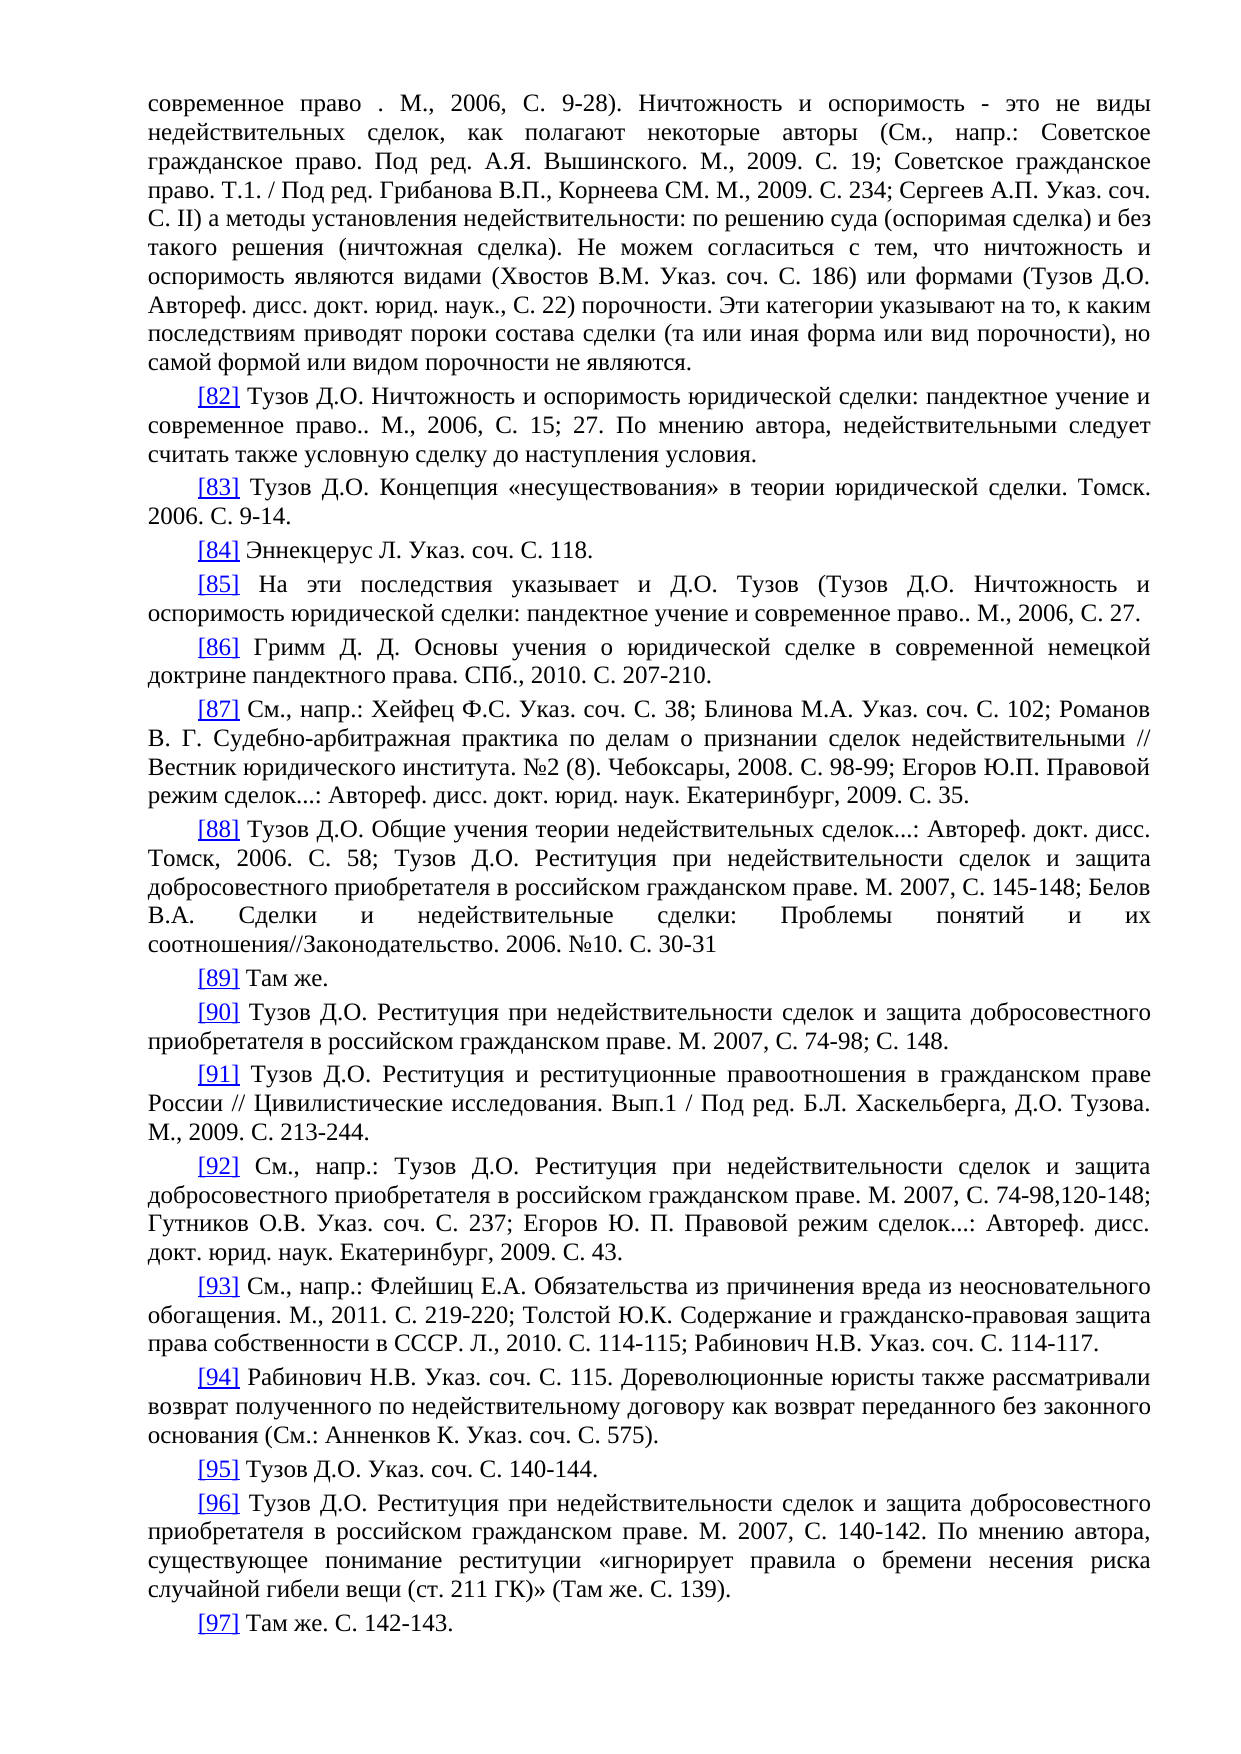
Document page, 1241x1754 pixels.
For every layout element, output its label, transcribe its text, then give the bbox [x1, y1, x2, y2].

text [90] Тузов Д.О. Реституция при недействительности сделок и защита добросовестного приобретателя в российском гражданском праве. М. 2007, С. 74-98; С. 148. [148, 997, 1152, 1054]
text [92] См., напр.: Тузов Д.О. Реституция при недействительности сделок и защита добросовестного приобретателя в российском гражданском праве. М. 2007, С. 74-98,120-148; Гутников О.В. Указ. соч. С. 237; Егоров Ю. П. Правовой режим сделок...: Автореф. дисс. докт. юрид. наук. Екатеринбург, 2009. С. 43. [148, 1151, 1152, 1266]
text [88] Тузов Д.О. Общие учения теории недействительных сделок...: Автореф. докт. дисс. Томск, 2006. С. 58; Тузов Д.О. Реституция при недействительности сделок и защита добросовестного приобретателя в российском гражданском праве. М. 2007, С. 145-148; Белов В.А. Сделки и недействительные сделки: Проблемы понятий и их соотношения//Законодательство. 2006. №10. С. 30-31 [148, 814, 1152, 958]
text [87] См., напр.: Хейфец Ф.С. Указ. соч. С. 38; Блинова М.А. Указ. соч. С. 102; Романов В. Г. Судебно-арбитражная практика по делам о признании сделок недействительными // Вестник юридического института. №2 (8). Чебоксары, 2008. С. 98-99; Егоров Ю.П. Правовой режим сделок...: Автореф. дисс. докт. юрид. наук. Екатеринбург, 2009. С. 35. [148, 694, 1152, 809]
text [97] Там же. С. 142-143. [148, 1608, 1152, 1636]
text [91] Тузов Д.О. Реституция и реституционные правоотношения в гражданском праве России // Цивилистические исследования. Вып.1 / Под ред. Б.Л. Хаскельберга, Д.О. Тузова. М., 2009. С. 213-244. [148, 1059, 1152, 1146]
text [82] Тузов Д.О. Ничтожность и оспоримость юридической сделки: пандектное учение и современное право.. М., 2006, С. 15; 27. По мнению автора, недействительными следует считать также условную сделку до наступления условия. [148, 381, 1152, 467]
text [83] Тузов Д.О. Концепция «несуществования» в теории юридической сделки. Томск. 2006. С. 9-14. [148, 472, 1152, 530]
text [94] Рабинович Н.В. Указ. соч. С. 115. Дореволюционные юристы также рассматривали возврат полученного по недействительному договору как возврат переданного без законного основания (См.: Анненков К. Указ. соч. С. 575). [148, 1362, 1152, 1449]
text [85] На эти последствия указывает и Д.О. Тузов (Тузов Д.О. Ничтожность и оспоримость юридической сделки: пандектное учение и современное право.. M., 2006, С. 27. [148, 569, 1152, 626]
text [148, 88, 1152, 376]
text [84] Эннекцерус Л. Указ. соч. С. 118. [148, 535, 1152, 564]
text [93] См., напр.: Флейшиц Е.А. Обязательства из причинения вреда из неосновательного обогащения. М., 2011. С. 219-220; Толстой Ю.К. Содержание и гражданско-правовая защита права собственности в СССР. Л., 2010. С. 114-115; Рабинович Н.В. Указ. соч. С. 114-117. [148, 1271, 1152, 1357]
text [95] Тузов Д.О. Указ. соч. С. 140-144. [148, 1454, 1152, 1482]
text [96] Тузов Д.О. Реституция при недействительности сделок и защита добросовестного приобретателя в российском гражданском праве. М. 2007, С. 140-142. По мнению автора, существующее понимание реституции «игнорирует правила о бремени несения риска случайной гибели вещи (ст. 211 ГК)» (Там же. С. 139). [148, 1488, 1152, 1603]
text [86] Гримм Д. Д. Основы учения о юридической сделке в современной немецкой доктрине пандектного права. СПб., 2010. С. 207-210. [148, 632, 1152, 689]
text [89] Там же. [148, 963, 1152, 992]
